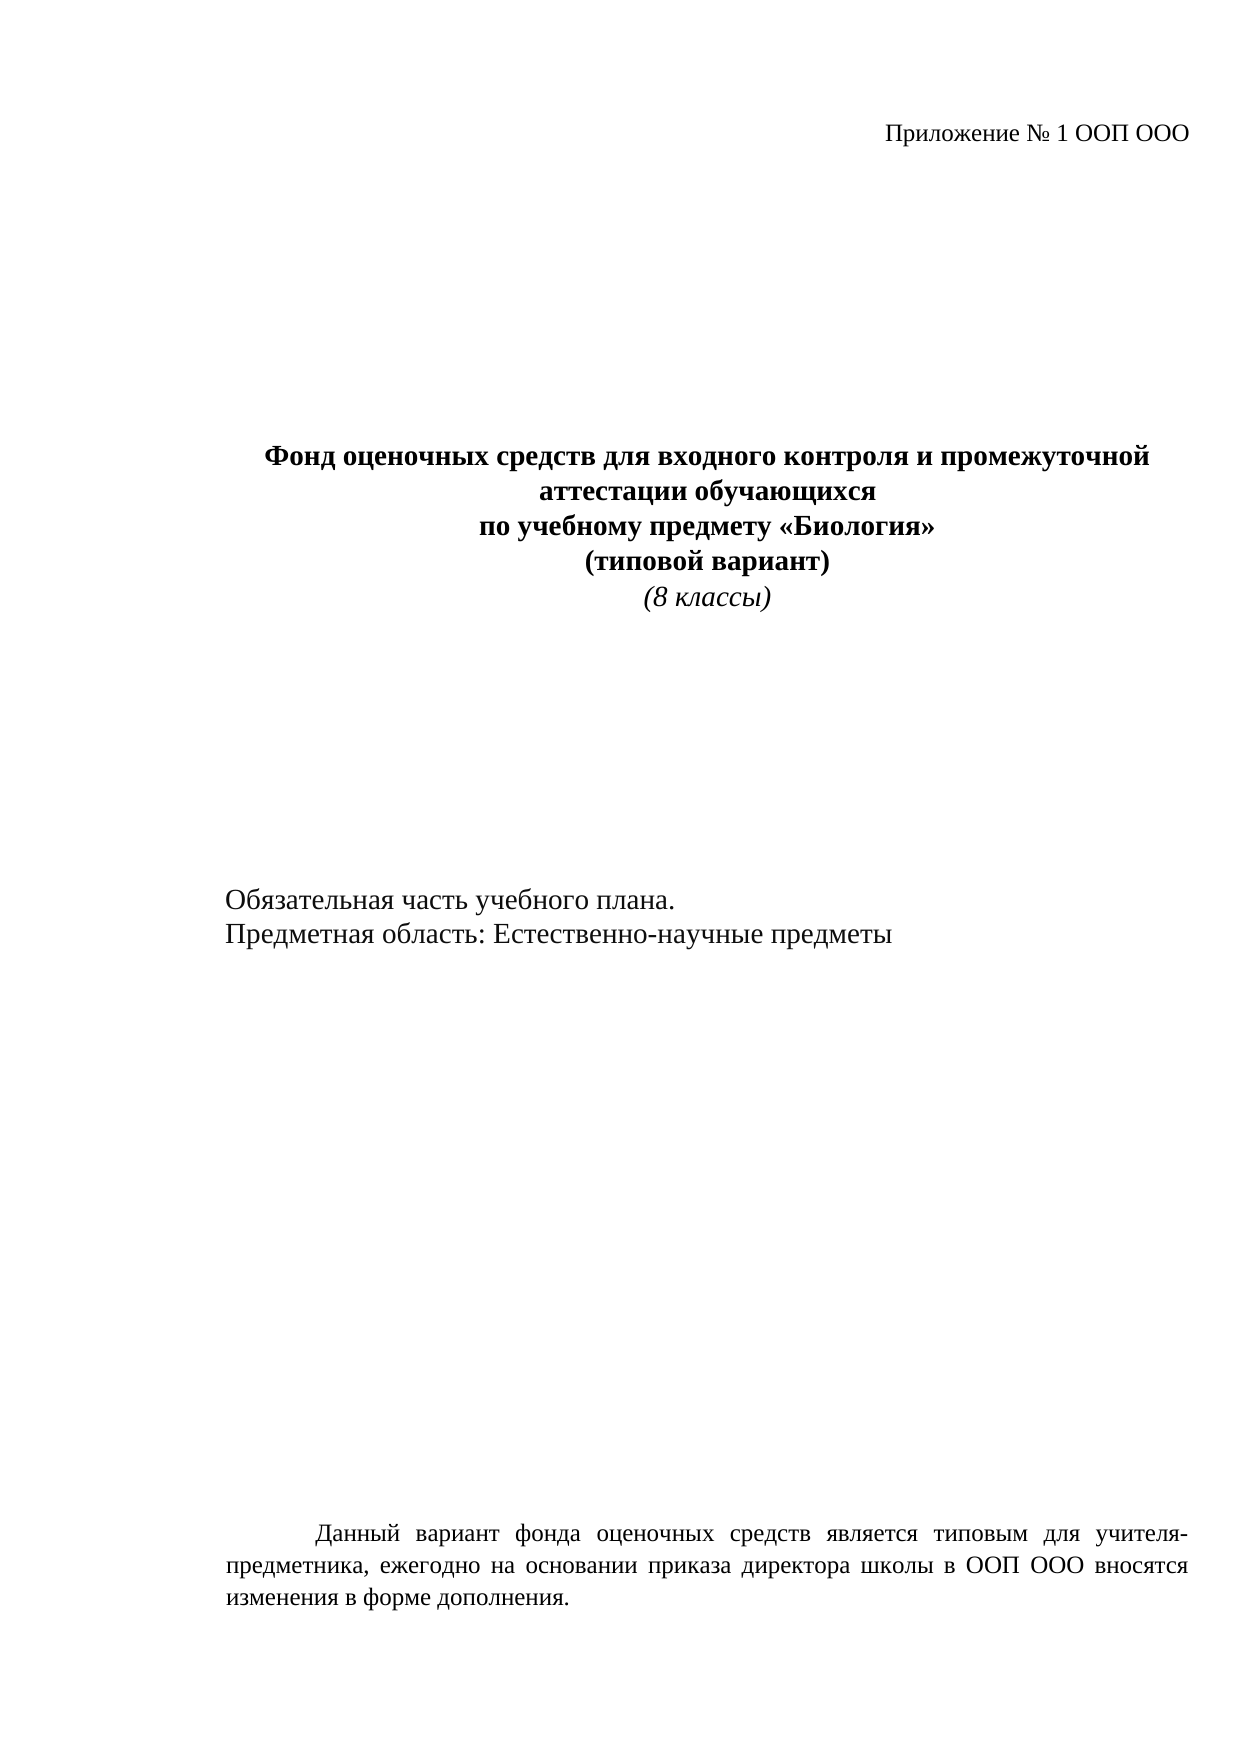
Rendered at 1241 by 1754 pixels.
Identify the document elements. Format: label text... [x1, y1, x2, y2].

text Данный вариант фонда оценочных средств является типовым для учителя-предметника, ежегодно на основании приказа директора школы в ООП ООО вносятся изменения в форме дополнения. [226, 1518, 1189, 1611]
text Обязательная часть учебного плана. [225, 882, 1189, 916]
text (типовой вариант) [225, 543, 1189, 577]
text Приложение № 1 ООП ООО [225, 118, 1189, 146]
text (8 классы) [225, 579, 1189, 612]
text Фонд оценочных средств для входного контроля и промежуточной аттестации обучающихся [225, 438, 1189, 507]
text Предметная область: Естественно-научные предметы [225, 916, 1189, 949]
text по учебному предмету «Биология» [225, 508, 1189, 542]
